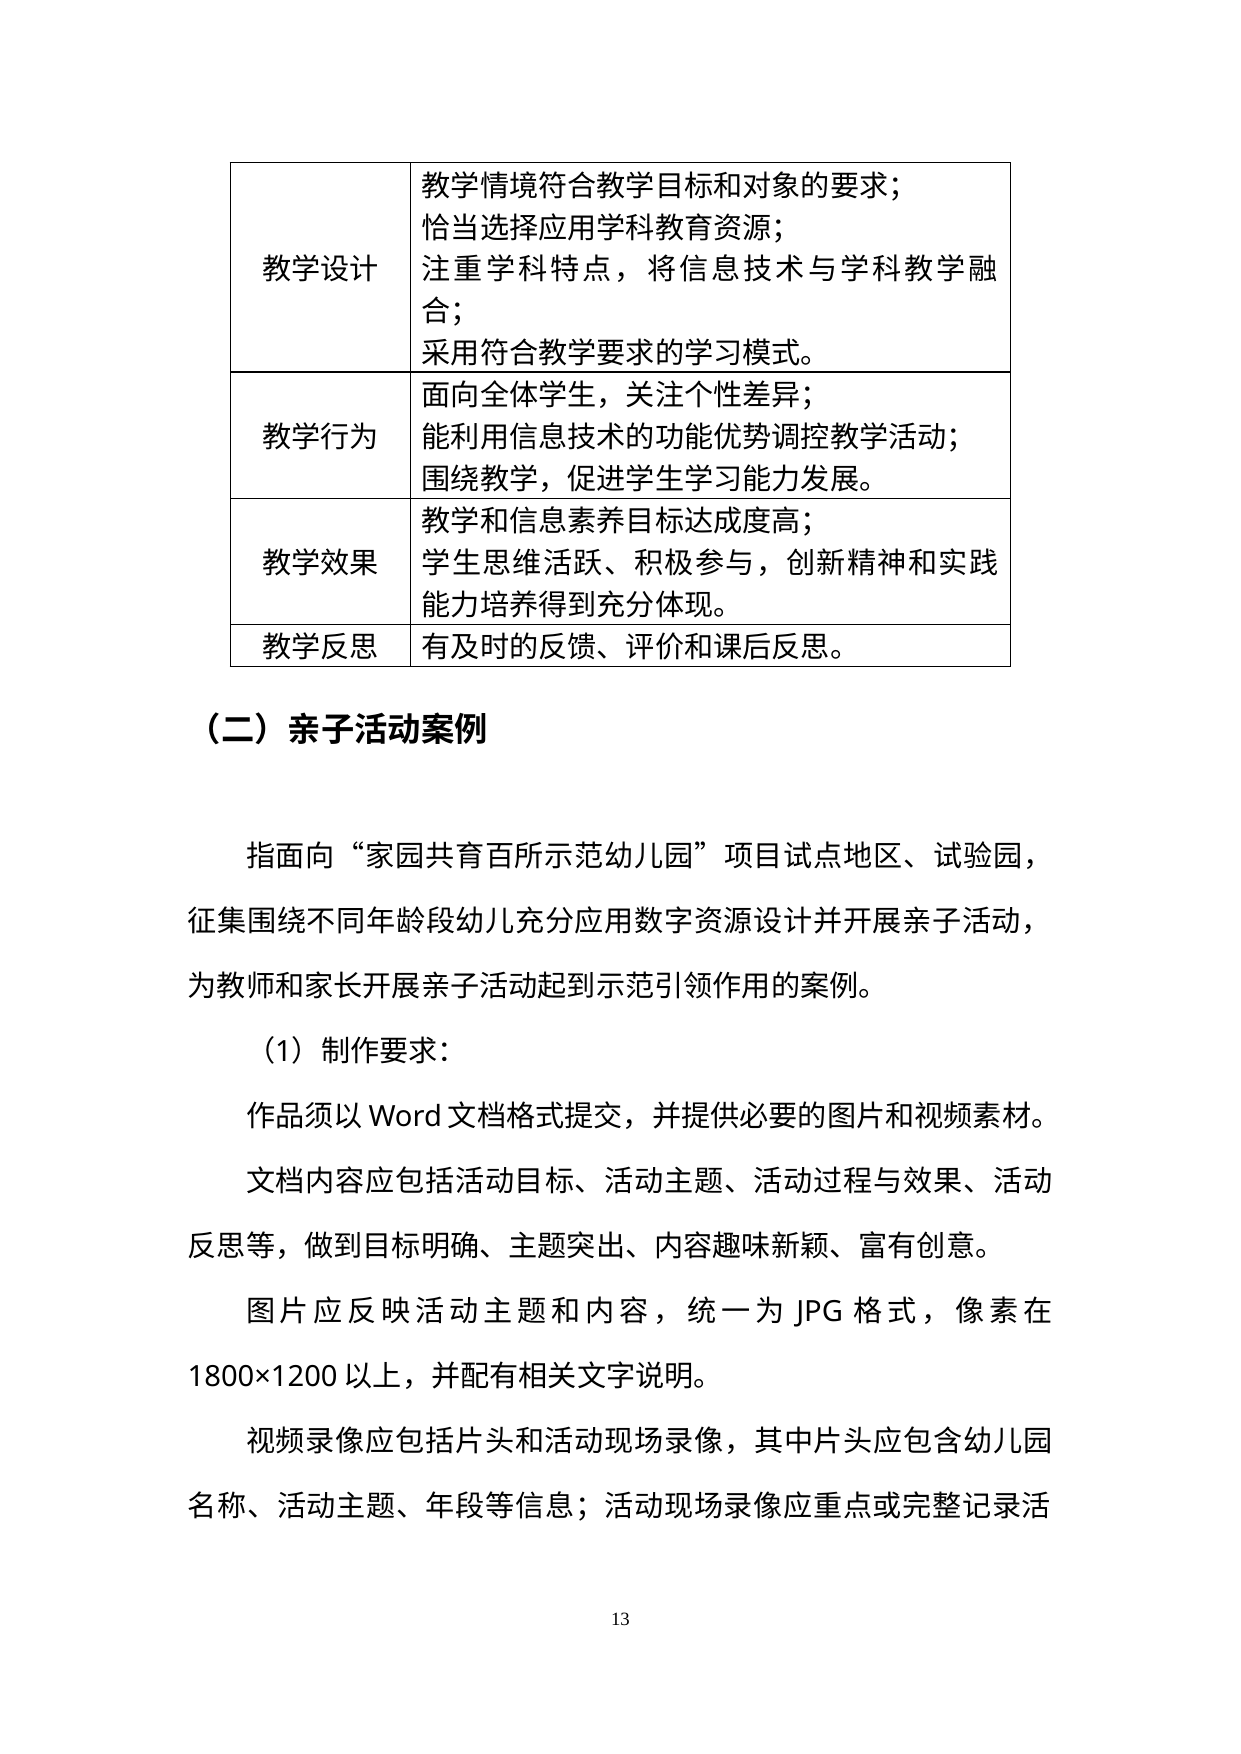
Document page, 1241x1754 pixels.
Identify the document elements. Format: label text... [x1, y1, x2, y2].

text 指面向“家园共育百所示范幼儿园”项目试点地区、试验园，征集围绕不同年龄段幼儿充分应用数字资源设计并开展亲子活动，为教师和家长开展亲子活动起到示范引领作用的案例。 [187, 821, 1053, 1016]
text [187, 1406, 1053, 1536]
text （1）制作要求： [187, 1016, 1053, 1081]
text 作品须以Word文档格式提交，并提供必要的图片和视频素材。 [187, 1081, 1053, 1146]
table_cell 教学情境符合教学目标和对象的要求； 恰当选择应用学科教育资源； 注重学科特点，将信息技术与学科教学融合； 采用符合教学要求的学习模式。 [411, 163, 1010, 371]
text 图片应反映活动主题和内容，统一为JPG格式，像素在1800×1200以上，并配有相关文字说明。 [187, 1276, 1053, 1406]
table_cell 教学行为 [231, 373, 410, 497]
text 文档内容应包括活动目标、活动主题、活动过程与效果、活动反思等，做到目标明确、主题突出、内容趣味新颖、富有创意。 [187, 1146, 1053, 1276]
table_cell 教学效果 [231, 499, 410, 623]
table_cell 面向全体学生，关注个性差异； 能利用信息技术的功能优势调控教学活动； 围绕教学，促进学生学习能力发展。 [411, 373, 1010, 497]
table_cell 教学反思 [231, 625, 410, 666]
table_cell 教学和信息素养目标达成度高； 学生思维活跃、积极参与，创新精神和实践能力培养得到充分体现。 [411, 499, 1010, 623]
table_cell 有及时的反馈、评价和课后反思。 [411, 625, 1010, 666]
table_cell 教学设计 [231, 163, 410, 371]
subtitle （二）亲子活动案例 [187, 694, 1053, 759]
